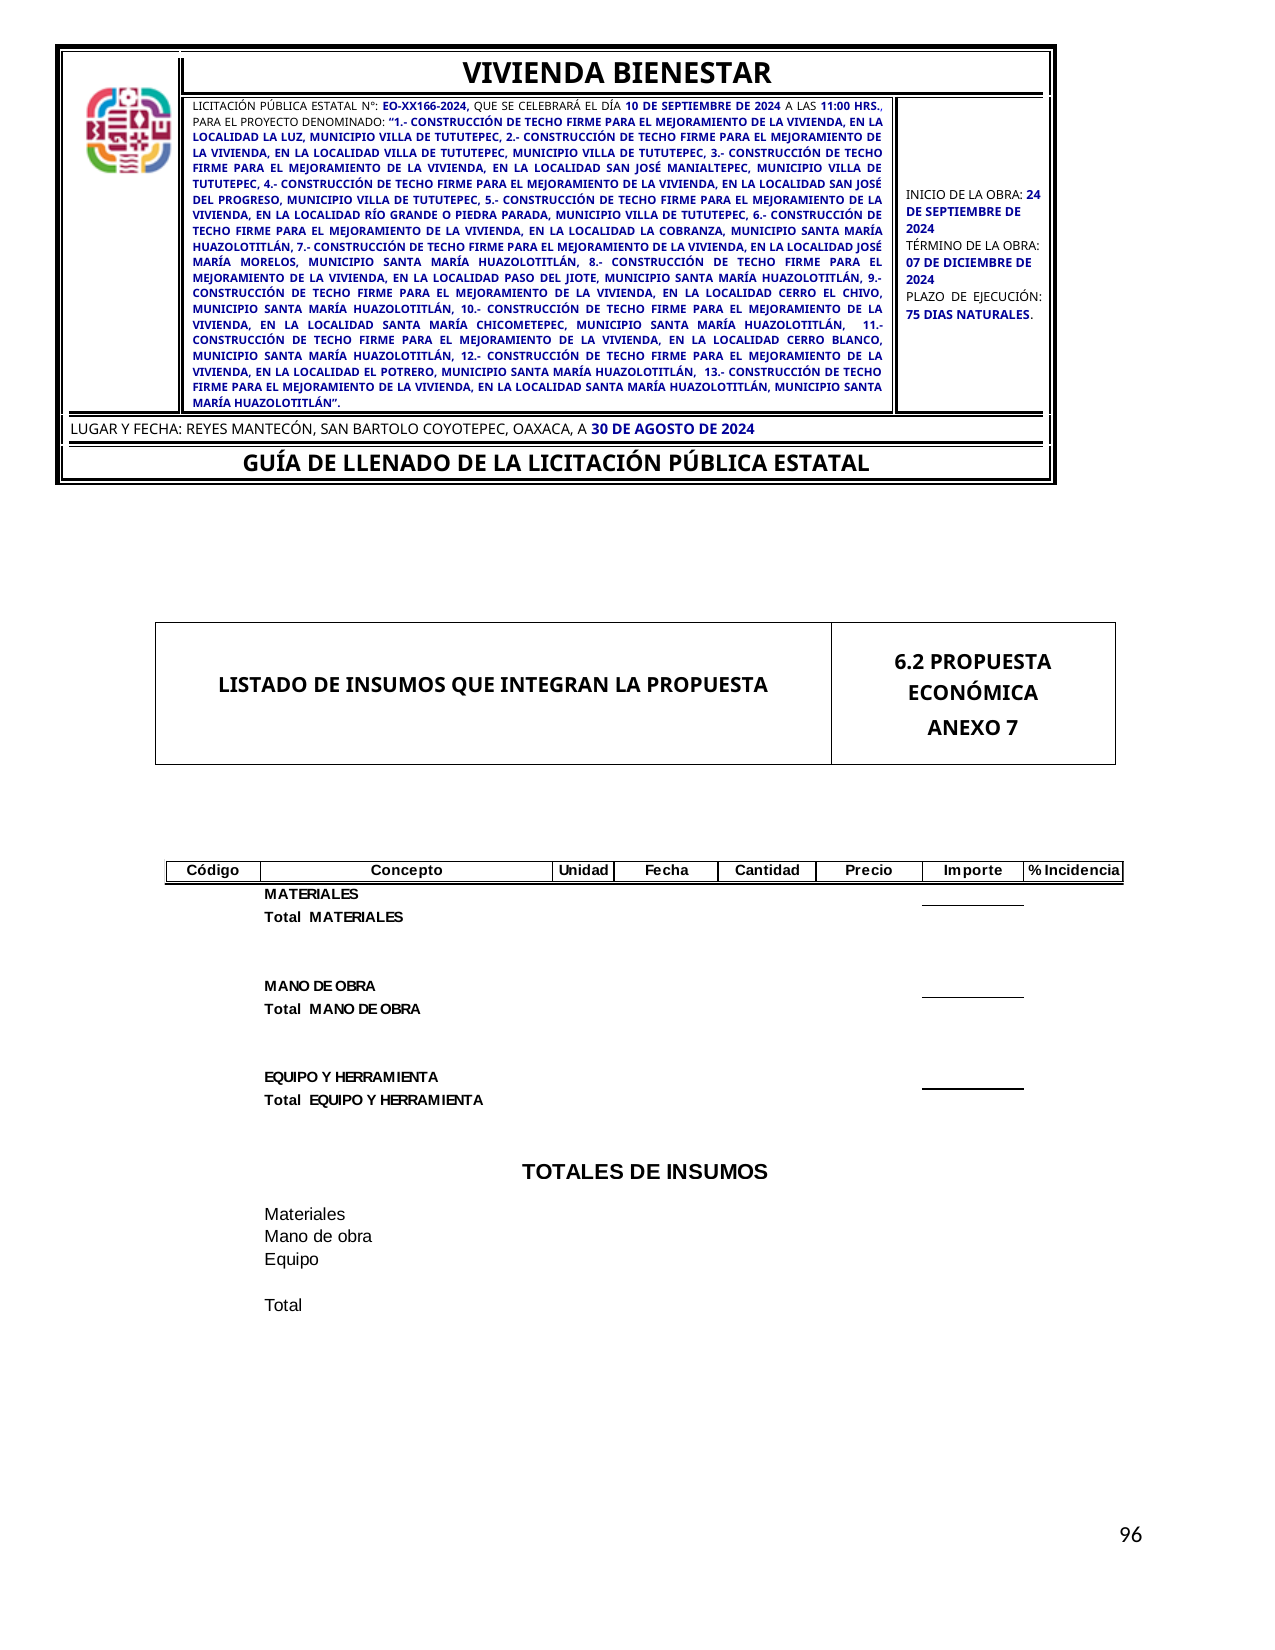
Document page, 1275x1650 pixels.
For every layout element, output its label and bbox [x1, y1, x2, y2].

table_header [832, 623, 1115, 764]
picture [75, 79, 178, 179]
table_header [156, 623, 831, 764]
